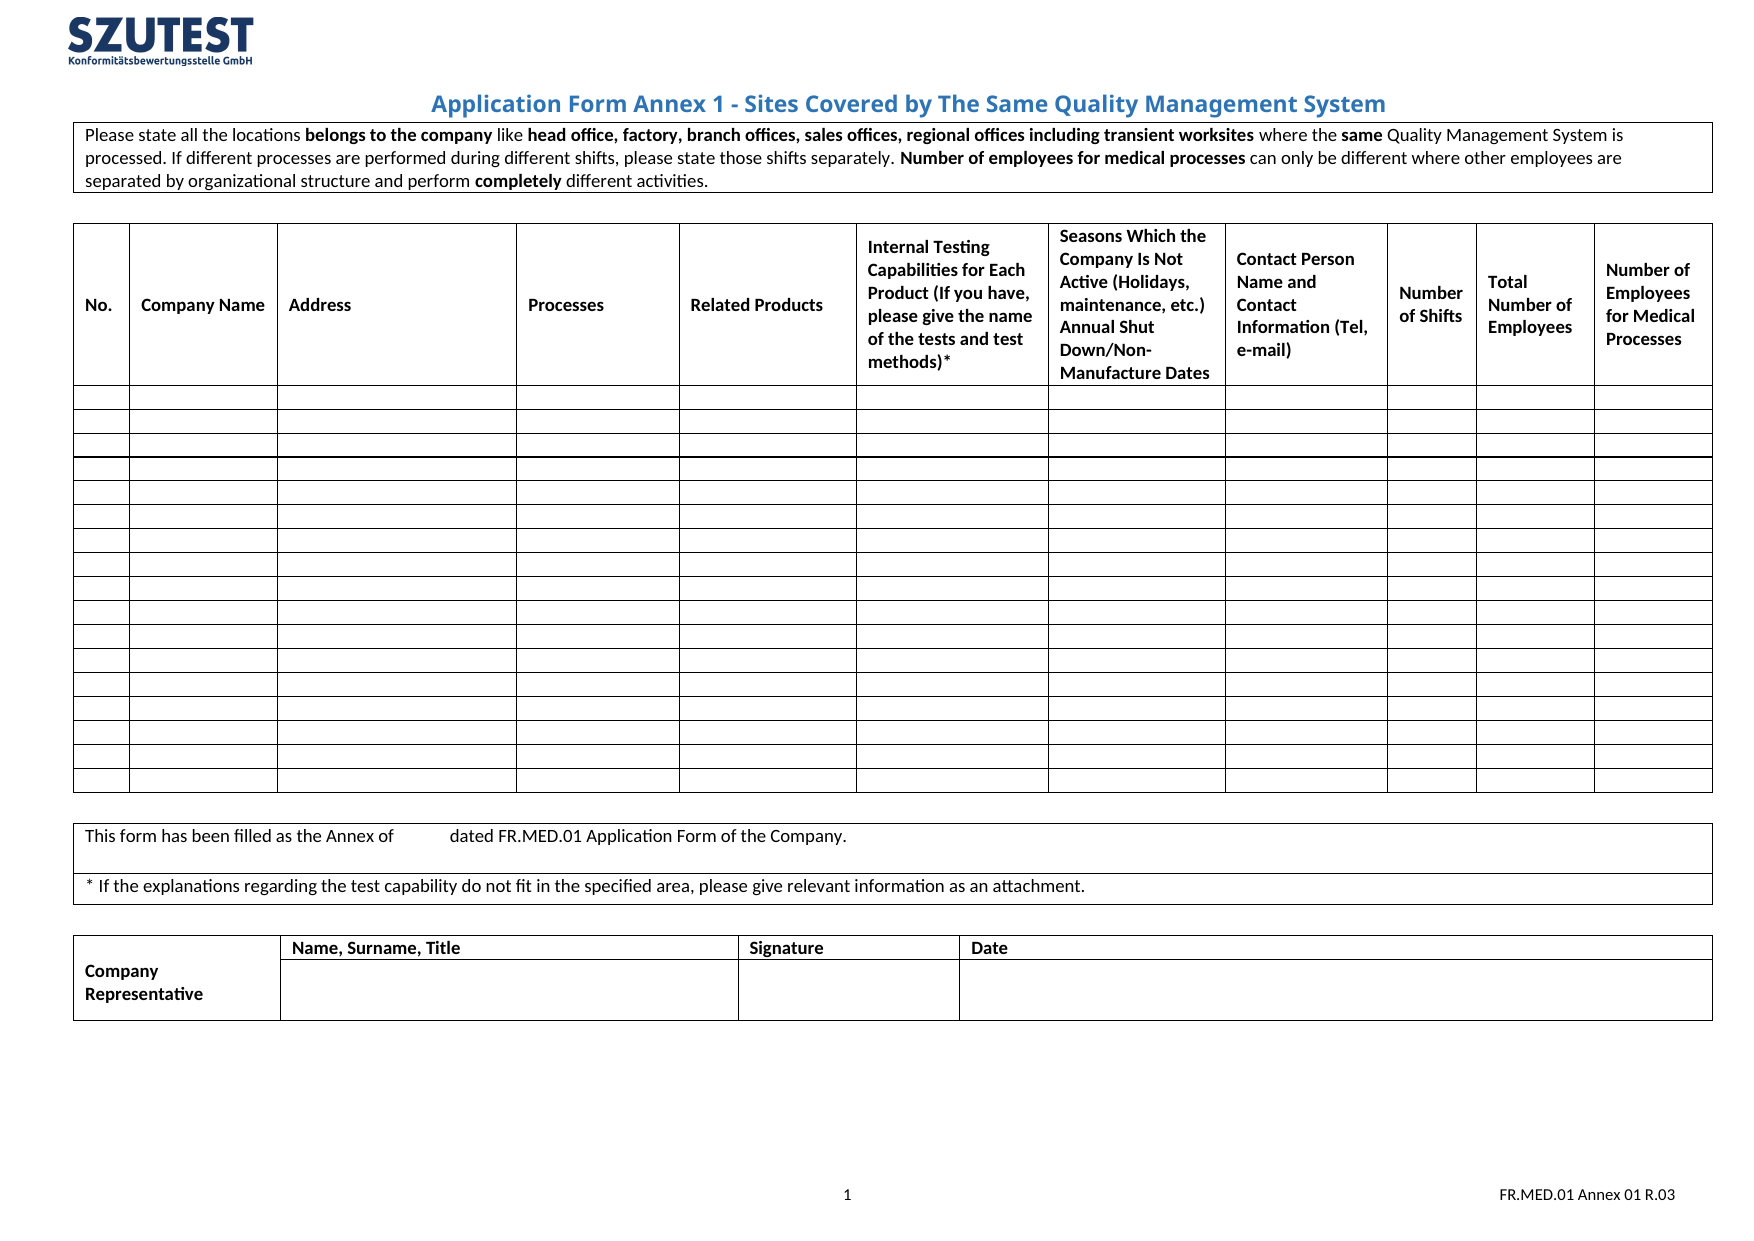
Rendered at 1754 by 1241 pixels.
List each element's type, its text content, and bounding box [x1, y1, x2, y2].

table_cell [1388, 481, 1476, 504]
table_cell [74, 410, 129, 432]
table_cell [278, 553, 516, 576]
table_cell [1595, 458, 1712, 480]
table_cell [1226, 673, 1387, 696]
table_header Contact Person Name and Contact Information (Tel, e-mail) [1226, 224, 1387, 384]
table_cell [1595, 410, 1712, 432]
table_cell [1477, 434, 1594, 456]
table_cell [1477, 553, 1594, 576]
table_cell [1477, 697, 1594, 720]
table_cell [1595, 625, 1712, 648]
table_cell [680, 649, 856, 672]
table_cell [517, 577, 679, 600]
table_header This form has been filled as the Annex of dated FR.MED.01 Application Form of the Company. [74, 824, 1712, 873]
table_cell [278, 649, 516, 672]
table_cell [1477, 386, 1594, 408]
table_cell [1595, 386, 1712, 408]
table_cell [1388, 553, 1476, 576]
table_cell [1049, 458, 1225, 480]
table_cell [680, 505, 856, 528]
table_header Internal Testing Capabilities for Each Product (If you have, please give the name of the tests and test methods)* [857, 224, 1048, 384]
table_cell [960, 960, 1712, 1020]
table_cell [74, 697, 129, 720]
table_cell [130, 577, 277, 600]
table_cell [130, 697, 277, 720]
table_cell [857, 721, 1048, 744]
table_cell [1049, 410, 1225, 432]
table_cell [1477, 673, 1594, 696]
table_cell [680, 697, 856, 720]
table_cell [130, 673, 277, 696]
table_cell [1477, 458, 1594, 480]
table_cell [130, 505, 277, 528]
table_cell [1595, 649, 1712, 672]
table_header Company Name [130, 224, 277, 384]
table_cell [1226, 410, 1387, 432]
table_cell [1049, 553, 1225, 576]
table_cell [1388, 673, 1476, 696]
table_cell [517, 721, 679, 744]
table_cell [1049, 673, 1225, 696]
table_cell [680, 625, 856, 648]
table_cell [1477, 410, 1594, 432]
table_cell [1226, 601, 1387, 624]
table_cell [1049, 721, 1225, 744]
table_cell [1226, 481, 1387, 504]
table_cell [857, 386, 1048, 408]
table_cell [517, 625, 679, 648]
table_cell [517, 769, 679, 792]
table_cell [1388, 458, 1476, 480]
table_cell [130, 386, 277, 408]
table_cell [857, 434, 1048, 456]
table_cell [281, 960, 738, 1020]
table_cell [278, 434, 516, 456]
table_cell [1049, 649, 1225, 672]
table_cell [74, 529, 129, 552]
table_cell [1388, 434, 1476, 456]
table_cell [1388, 649, 1476, 672]
table_cell [1477, 529, 1594, 552]
table_cell [857, 625, 1048, 648]
table_cell [1388, 625, 1476, 648]
table_cell [1049, 505, 1225, 528]
table_cell [1388, 505, 1476, 528]
table_cell [278, 505, 516, 528]
table_cell [74, 601, 129, 624]
table_cell [857, 410, 1048, 432]
table_cell [130, 769, 277, 792]
table_cell [680, 601, 856, 624]
table_cell [680, 458, 856, 480]
table_cell [1388, 769, 1476, 792]
table_cell [1477, 745, 1594, 768]
table_cell [1388, 410, 1476, 432]
table_cell [1595, 721, 1712, 744]
table_cell [74, 649, 129, 672]
table_cell [130, 649, 277, 672]
table_cell [680, 410, 856, 432]
table_cell [1595, 481, 1712, 504]
table_cell [680, 434, 856, 456]
table_cell [1595, 553, 1712, 576]
table_cell [1049, 769, 1225, 792]
table_header Company Representative [74, 936, 280, 1020]
table_cell [680, 769, 856, 792]
table_cell [857, 505, 1048, 528]
table_cell [74, 434, 129, 456]
table_cell [278, 769, 516, 792]
table_cell [1226, 721, 1387, 744]
table_header Signature [739, 936, 959, 959]
table_cell [1477, 601, 1594, 624]
table_header Address [278, 224, 516, 384]
table_cell [1388, 721, 1476, 744]
table_cell [1226, 649, 1387, 672]
table_cell [857, 673, 1048, 696]
table_cell [74, 505, 129, 528]
table_cell [1595, 505, 1712, 528]
table_cell [1595, 601, 1712, 624]
table_cell [74, 386, 129, 408]
table_cell [278, 577, 516, 600]
table_header Seasons Which the Company Is Not Active (Holidays, maintenance, etc.) Annual Shut Down/Non-Manufacture Dates [1049, 224, 1225, 384]
table_cell [517, 745, 679, 768]
table_cell [74, 769, 129, 792]
table_header Processes [517, 224, 679, 384]
table_cell [1226, 529, 1387, 552]
table_cell [857, 529, 1048, 552]
table_header Related Products [680, 224, 856, 384]
table_cell [74, 673, 129, 696]
table_header Number of Employees for Medical Processes [1595, 224, 1712, 384]
table_cell [517, 697, 679, 720]
table_cell [1595, 577, 1712, 600]
table_cell [1226, 553, 1387, 576]
table_cell [278, 386, 516, 408]
table_cell [1226, 625, 1387, 648]
table_cell [278, 721, 516, 744]
table_cell [680, 721, 856, 744]
table_cell [1226, 769, 1387, 792]
table_cell [1049, 434, 1225, 456]
table_cell [1477, 481, 1594, 504]
table_cell [857, 601, 1048, 624]
table_cell [1477, 769, 1594, 792]
table_cell [1595, 745, 1712, 768]
picture [67, 17, 255, 66]
table_cell [857, 697, 1048, 720]
table_cell [130, 434, 277, 456]
table_cell [1226, 577, 1387, 600]
table_cell [1388, 577, 1476, 600]
table_cell [1388, 745, 1476, 768]
table_cell [517, 649, 679, 672]
table_cell [857, 553, 1048, 576]
table_header No. [74, 224, 129, 384]
table_cell [1049, 745, 1225, 768]
table_cell [517, 410, 679, 432]
table_cell [680, 577, 856, 600]
table_cell [680, 481, 856, 504]
table_cell [1226, 434, 1387, 456]
table_cell [74, 625, 129, 648]
table_cell [278, 458, 516, 480]
table_cell [130, 410, 277, 432]
table_cell [278, 481, 516, 504]
table_cell * If the explanations regarding the test capability do not fit in the specified area, please give relevant information as an attachment. [74, 874, 1712, 903]
table_cell [1049, 577, 1225, 600]
table_cell [278, 410, 516, 432]
table_cell [517, 673, 679, 696]
table_cell [517, 481, 679, 504]
table_cell [1049, 481, 1225, 504]
table_cell [857, 769, 1048, 792]
table_cell [1477, 505, 1594, 528]
table_cell [1049, 697, 1225, 720]
table_cell [857, 745, 1048, 768]
table_cell [1595, 434, 1712, 456]
table_cell [680, 386, 856, 408]
table_cell [517, 458, 679, 480]
table_cell [278, 745, 516, 768]
table_cell [278, 529, 516, 552]
table_cell [857, 458, 1048, 480]
table_cell [74, 745, 129, 768]
table_cell [857, 577, 1048, 600]
table_cell [74, 458, 129, 480]
table_cell [1049, 529, 1225, 552]
table_cell [74, 481, 129, 504]
table_cell [278, 697, 516, 720]
table_cell [278, 601, 516, 624]
table_cell [517, 434, 679, 456]
table_cell [130, 458, 277, 480]
table_cell [1595, 769, 1712, 792]
table_cell [1388, 601, 1476, 624]
table_header Total Number of Employees [1477, 224, 1594, 384]
table_cell [1595, 673, 1712, 696]
table_cell [1226, 745, 1387, 768]
table_cell [857, 649, 1048, 672]
table_cell [1226, 386, 1387, 408]
table_cell [74, 577, 129, 600]
table_cell [278, 673, 516, 696]
table_cell [1388, 386, 1476, 408]
table_header Number of Shifts [1388, 224, 1476, 384]
table_cell [130, 745, 277, 768]
table_cell [857, 481, 1048, 504]
table_cell [1226, 697, 1387, 720]
table_cell [1049, 601, 1225, 624]
table_cell [517, 505, 679, 528]
table_cell [517, 529, 679, 552]
table_cell [1049, 625, 1225, 648]
table_cell [74, 721, 129, 744]
table_cell [1226, 458, 1387, 480]
table_cell [680, 529, 856, 552]
table_cell [74, 553, 129, 576]
table_cell [517, 601, 679, 624]
table_cell [1595, 697, 1712, 720]
table_cell [1477, 577, 1594, 600]
table_cell [680, 553, 856, 576]
table_cell [1049, 386, 1225, 408]
table_cell [517, 386, 679, 408]
table_cell [680, 673, 856, 696]
table_header Please state all the locations belongs to the company like head office, factory, branch offices, sales offices, regional offices including transient worksites where the same Quality Management System is processed. If different processes are performed during different shifts, please state those shifts separately. Number of employees for medical processes can only be different where other employees are separated by organizational structure and perform completely different activities. [74, 123, 1712, 192]
table_cell [1477, 649, 1594, 672]
table_cell [1477, 721, 1594, 744]
table_cell [1388, 529, 1476, 552]
table_cell [1595, 529, 1712, 552]
table_header Date [960, 936, 1712, 959]
table_cell [739, 960, 959, 1020]
table_cell [130, 601, 277, 624]
table_cell [130, 481, 277, 504]
table_cell [130, 625, 277, 648]
table_cell [517, 553, 679, 576]
table_cell [278, 625, 516, 648]
table_cell [1388, 697, 1476, 720]
table_cell [130, 553, 277, 576]
table_cell [1477, 625, 1594, 648]
table_cell [130, 721, 277, 744]
table_header Name, Surname, Title [281, 936, 738, 959]
table_cell [130, 529, 277, 552]
table_cell [1226, 505, 1387, 528]
table_cell [680, 745, 856, 768]
